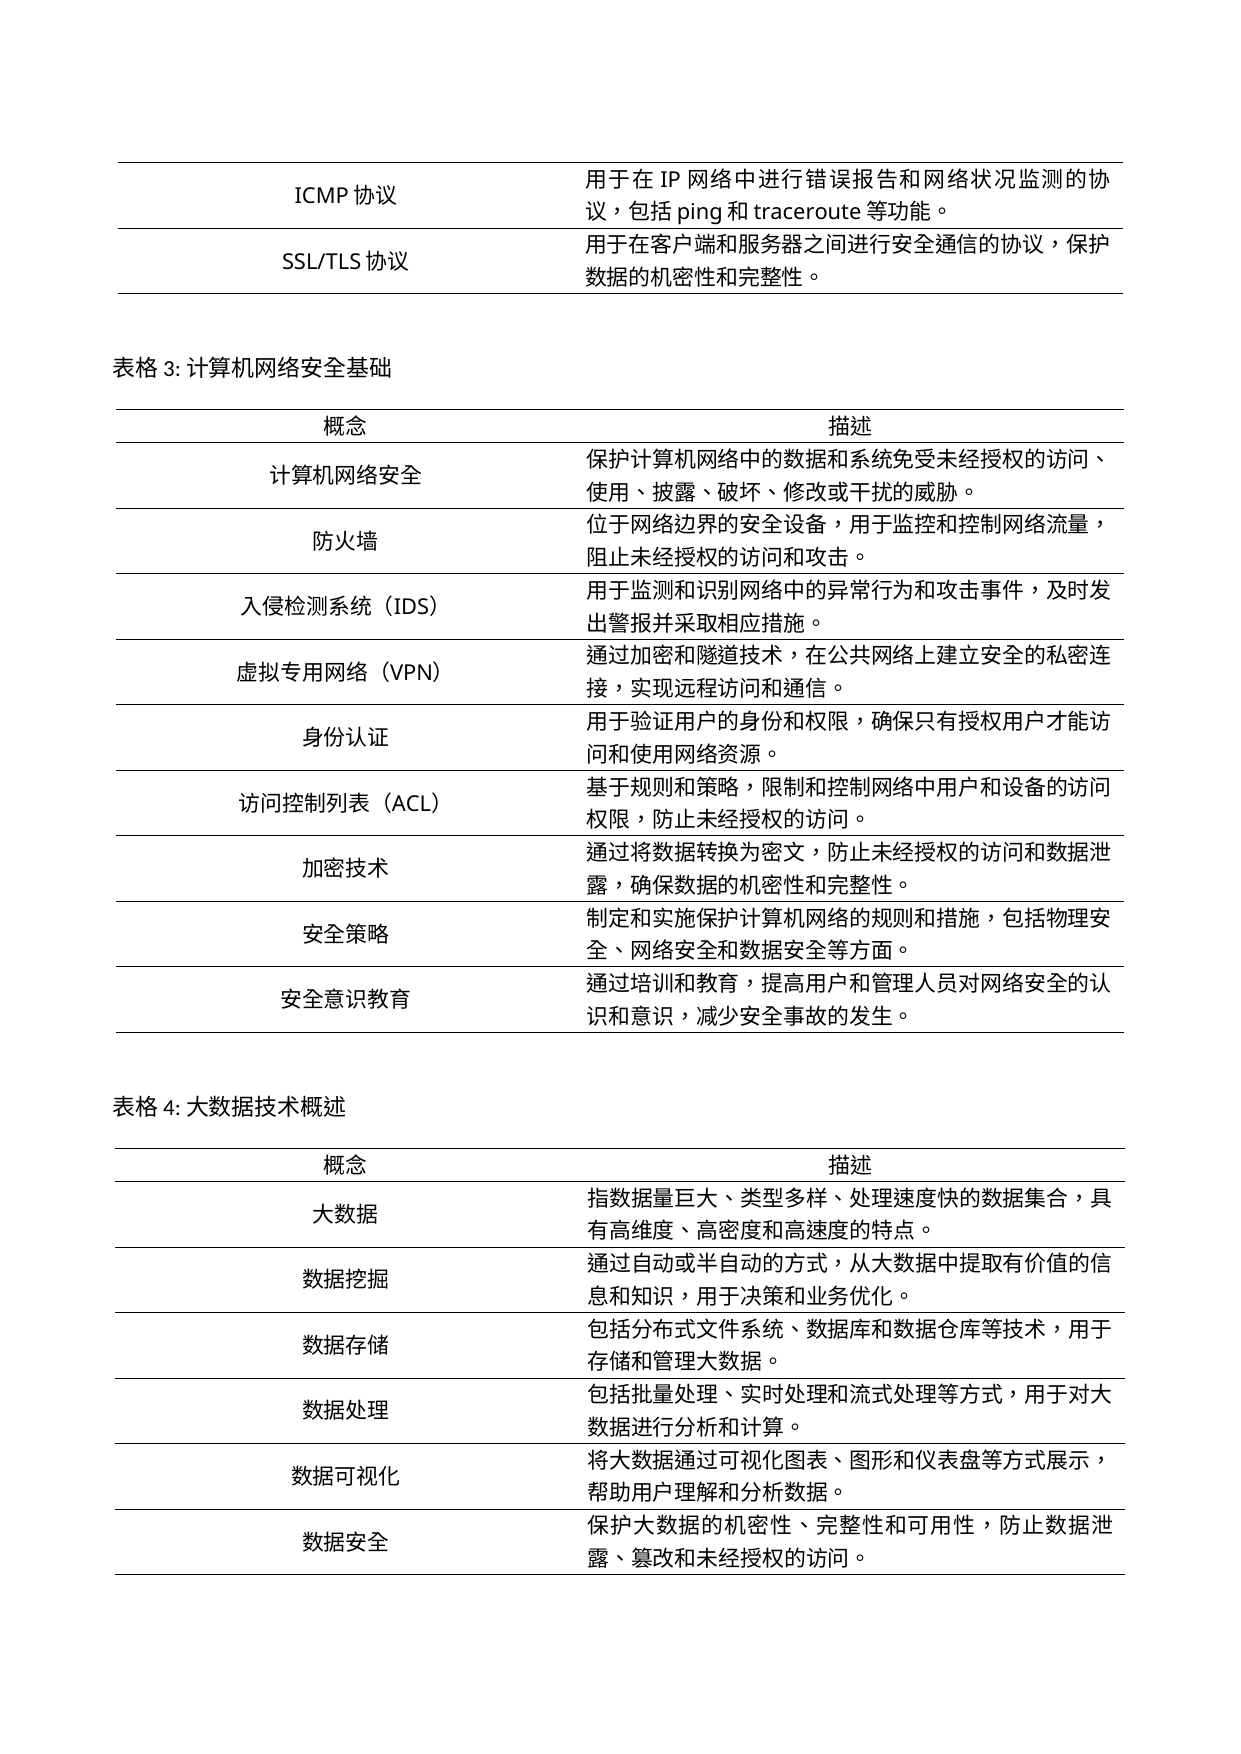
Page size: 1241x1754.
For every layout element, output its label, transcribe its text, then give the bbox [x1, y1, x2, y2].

table_cell 计算机网络安全 [116, 443, 575, 508]
table_cell 将大数据通过可视化图表、图形和仪表盘等方式展示，帮助用户理解和分析数据。 [576, 1444, 1125, 1508]
table_cell 访问控制列表（ACL） [116, 771, 575, 835]
table_cell 用于在客户端和服务器之间进行安全通信的协议，保护数据的机密性和完整性。 [574, 229, 1123, 293]
text 表格3: 计算机网络安全基础 [112, 351, 1128, 383]
table_cell 安全意识教育 [116, 967, 575, 1032]
table_cell 保护大数据的机密性、完整性和可用性，防止数据泄露、篡改和未经授权的访问。 [576, 1510, 1125, 1574]
table_cell 指数据量巨大、类型多样、处理速度快的数据集合，具有高维度、高密度和高速度的特点。 [576, 1182, 1125, 1246]
table_cell 用于验证用户的身份和权限，确保只有授权用户才能访问和使用网络资源。 [575, 705, 1124, 770]
table_cell 防火墙 [116, 509, 575, 573]
table_header 描述 [575, 410, 1124, 442]
table_cell 通过加密和隧道技术，在公共网络上建立安全的私密连接，实现远程访问和通信。 [575, 640, 1124, 704]
table_cell 数据挖掘 [115, 1248, 576, 1312]
table_cell 保护计算机网络中的数据和系统免受未经授权的访问、使用、披露、破坏、修改或干扰的威胁。 [575, 443, 1124, 508]
table_cell 虚拟专用网络（VPN） [116, 640, 575, 704]
table_cell 身份认证 [116, 705, 575, 770]
table_cell 数据存储 [115, 1313, 576, 1377]
table_header 概念 [116, 410, 575, 442]
table_cell 位于网络边界的安全设备，用于监控和控制网络流量，阻止未经授权的访问和攻击。 [575, 509, 1124, 573]
table_cell 包括分布式文件系统、数据库和数据仓库等技术，用于存储和管理大数据。 [576, 1313, 1125, 1377]
table_cell 数据可视化 [115, 1444, 576, 1508]
table_header 概念 [115, 1149, 576, 1181]
table_cell 安全策略 [116, 902, 575, 966]
table_cell 通过培训和教育，提高用户和管理人员对网络安全的认识和意识，减少安全事故的发生。 [575, 967, 1124, 1032]
table_cell 加密技术 [116, 836, 575, 901]
table_cell 包括批量处理、实时处理和流式处理等方式，用于对大数据进行分析和计算。 [576, 1379, 1125, 1443]
table_cell 基于规则和策略，限制和控制网络中用户和设备的访问权限，防止未经授权的访问。 [575, 771, 1124, 835]
text 表格4: 大数据技术概述 [112, 1090, 1128, 1122]
table_cell 入侵检测系统（IDS） [116, 574, 575, 639]
table_cell 大数据 [115, 1182, 576, 1246]
table_cell 通过自动或半自动的方式，从大数据中提取有价值的信息和知识，用于决策和业务优化。 [576, 1248, 1125, 1312]
table_cell 通过将数据转换为密文，防止未经授权的访问和数据泄露，确保数据的机密性和完整性。 [575, 836, 1124, 901]
table_cell SSL/TLS协议 [118, 229, 573, 293]
table_cell 数据安全 [115, 1510, 576, 1574]
table_header 描述 [576, 1149, 1125, 1181]
table_cell 数据处理 [115, 1379, 576, 1443]
table_cell 制定和实施保护计算机网络的规则和措施，包括物理安全、网络安全和数据安全等方面。 [575, 902, 1124, 966]
table_cell 用于监测和识别网络中的异常行为和攻击事件，及时发出警报并采取相应措施。 [575, 574, 1124, 639]
table_cell 用于在IP网络中进行错误报告和网络状况监测的协议，包括ping和traceroute等功能。 [574, 163, 1123, 227]
table_cell ICMP协议 [118, 163, 573, 227]
